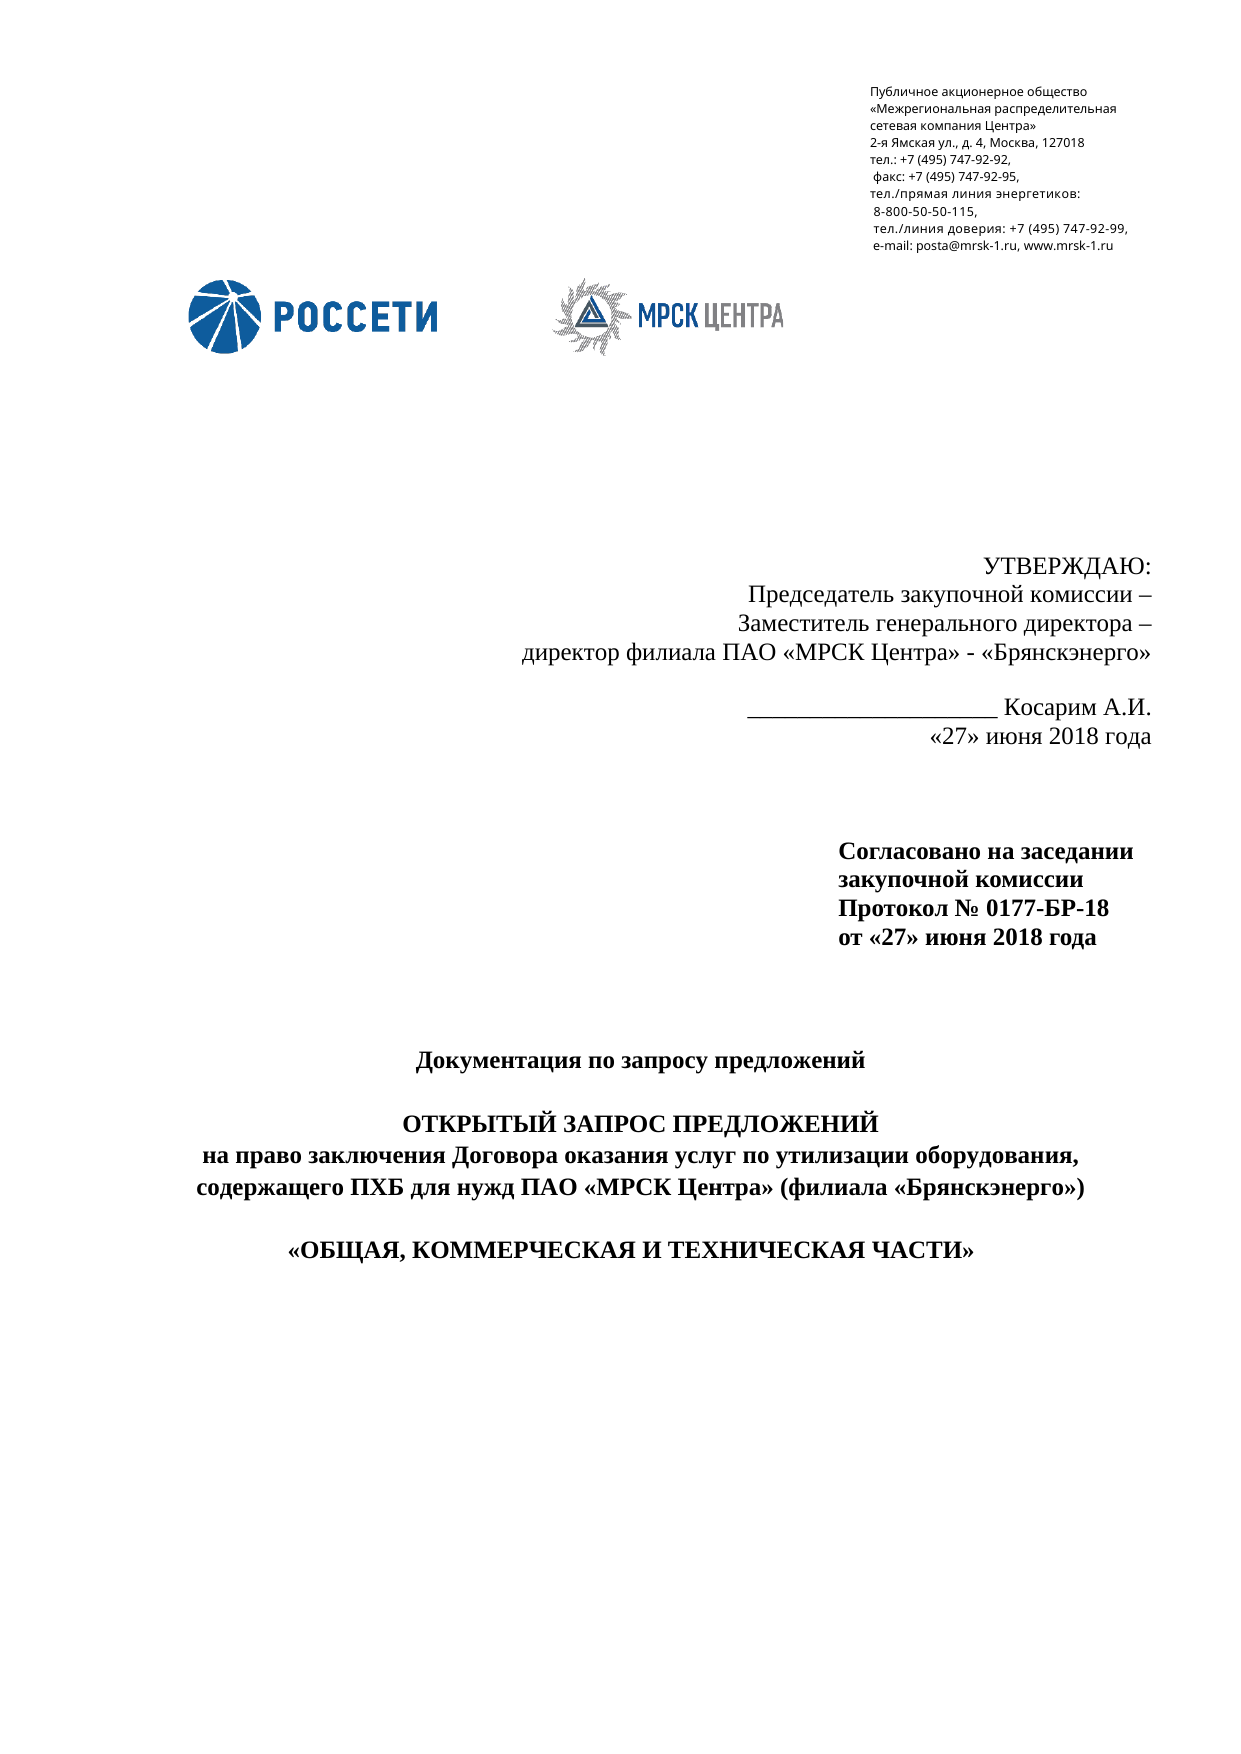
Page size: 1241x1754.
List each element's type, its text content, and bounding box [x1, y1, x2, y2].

text на право заключения Договора оказания услуг по утилизации оборудования, содержащего ПХБ для нужд ПАО «МРСК Центра» (филиала «Брянскэнерго») [129, 1140, 1152, 1201]
text Председатель закупочной комиссии – [129, 579, 1152, 608]
picture [188, 278, 784, 356]
text «27» июня 2018 года [129, 721, 1152, 749]
text ОТКРЫТЫЙ ЗАПРОС ПРЕДЛОЖЕНИЙ [129, 1109, 1152, 1137]
text Согласовано на заседании [838, 836, 1152, 864]
text «ОБЩАЯ, КОММЕРЧЕСКАЯ и техническая ЧАСТИ» [73, 1235, 1183, 1264]
text от «27» июня 2018 года [838, 922, 1152, 951]
text директор филиала ПАО «МРСК Центра» - «Брянскэнерго» [129, 637, 1152, 666]
text Заместитель генерального директора – [129, 608, 1152, 637]
text УТВЕРЖДАЮ: [720, 551, 1152, 579]
text ____________________ Косарим А.И. [129, 692, 1152, 721]
text закупочной комиссии [838, 864, 1152, 893]
text Документация по запросу предложений [129, 1046, 1152, 1074]
text Протокол № 0177-БР-18 [838, 893, 1152, 922]
